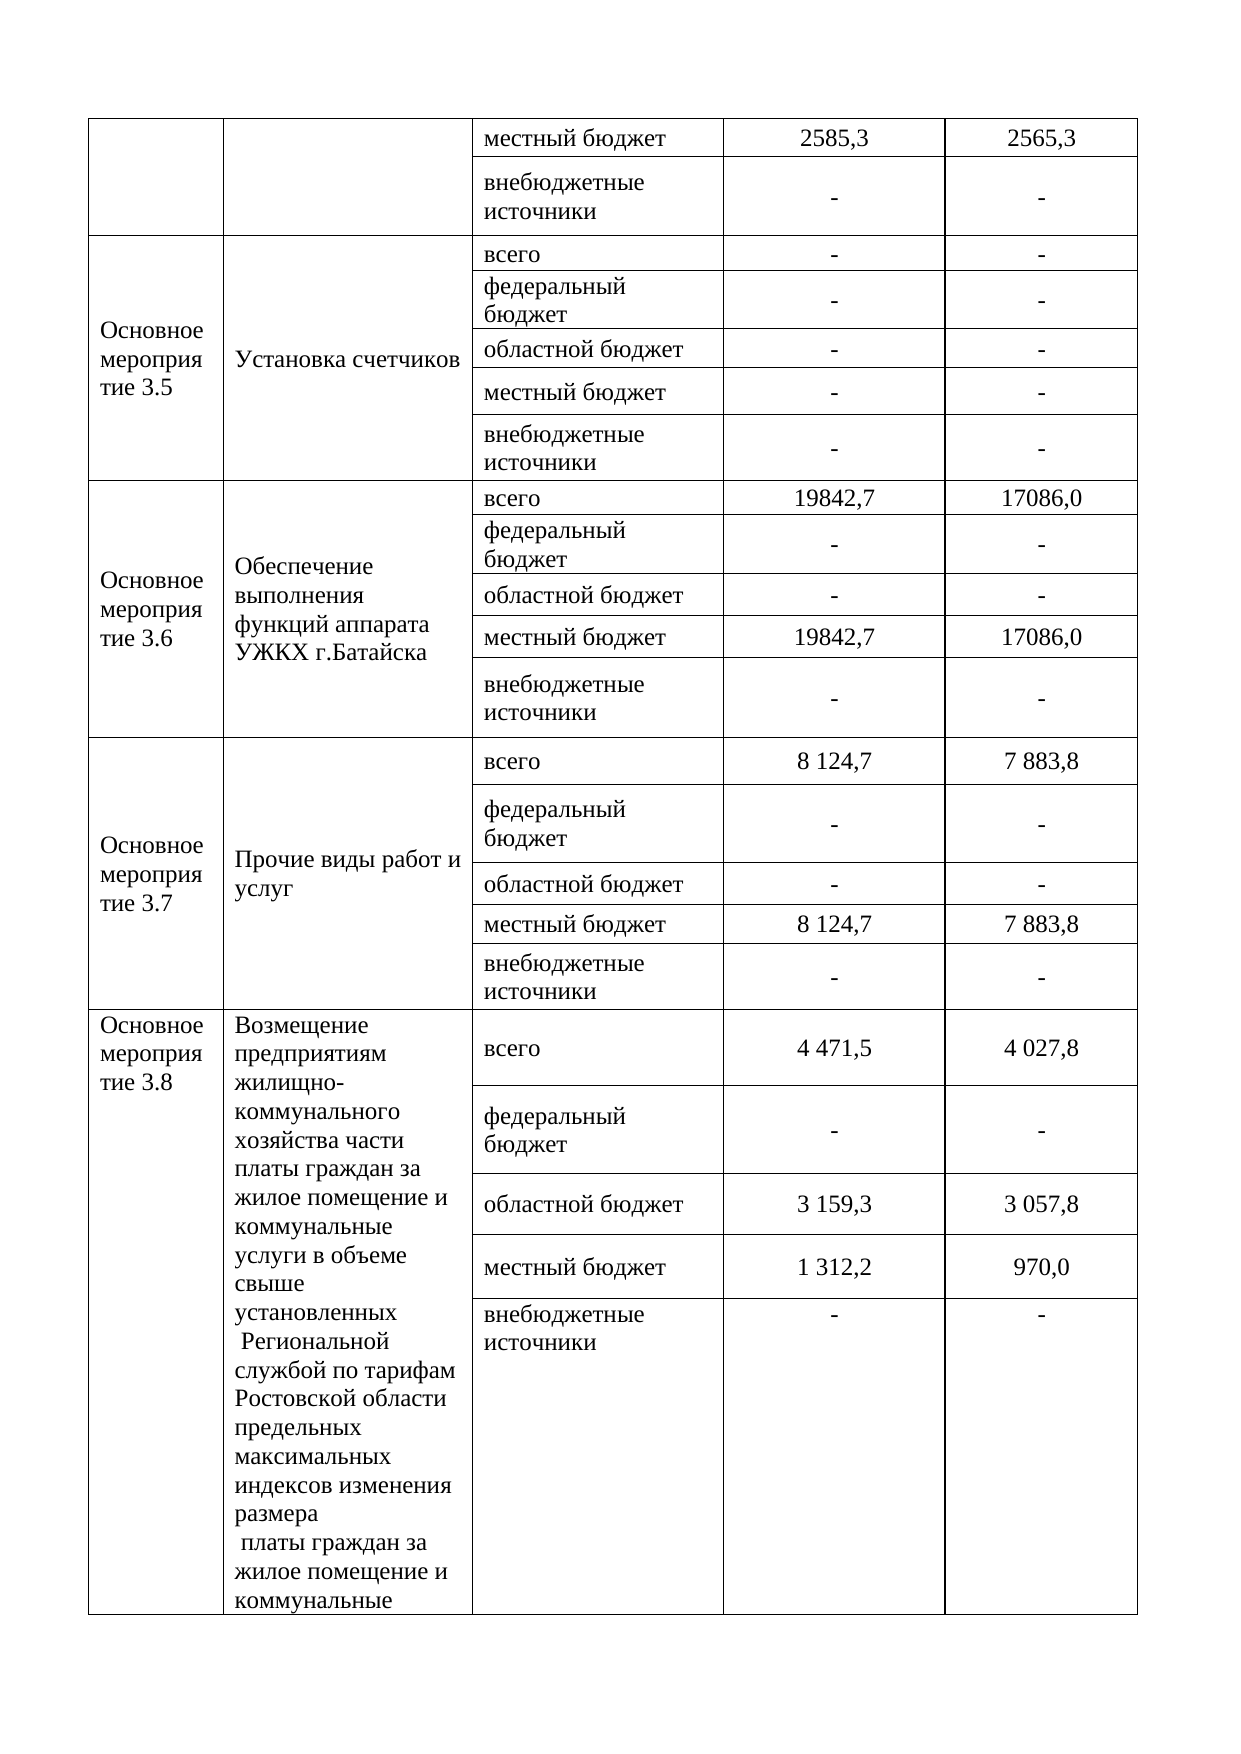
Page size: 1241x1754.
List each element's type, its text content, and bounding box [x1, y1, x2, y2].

table_cell областной бюджет [473, 574, 723, 615]
table_cell 3 057,8 [946, 1174, 1137, 1234]
table_cell - [724, 515, 944, 573]
table_cell - [724, 271, 944, 328]
table_cell 7 883,8 [946, 738, 1137, 784]
table_cell - [724, 574, 944, 615]
table_cell местный бюджет [473, 368, 723, 414]
table_cell - [724, 1299, 944, 1613]
table_cell Основное мероприятие 3.5 [89, 236, 223, 480]
table_cell внебюджетные источники [473, 944, 723, 1009]
table_cell 8 124,7 [724, 905, 944, 943]
table_cell 4 027,8 [946, 1010, 1137, 1085]
table_cell Установка счетчиков [224, 236, 472, 480]
table_cell 19842,7 [724, 481, 944, 514]
table_cell - [724, 329, 944, 367]
table_cell - [724, 157, 944, 235]
table_cell 19842,7 [724, 616, 944, 657]
table_cell - [946, 1086, 1137, 1173]
table_cell - [946, 1299, 1137, 1613]
table_cell 17086,0 [946, 481, 1137, 514]
table_cell внебюджетные источники [473, 658, 723, 737]
table_cell 4 471,5 [724, 1010, 944, 1085]
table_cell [473, 1299, 723, 1613]
table_cell федеральный бюджет [473, 1086, 723, 1173]
table_cell всего [473, 1010, 723, 1085]
table_cell 2585,3 [724, 119, 944, 156]
table_cell - [724, 863, 944, 904]
table_cell Обеспечение выполнения функций аппарата УЖКХ г.Батайска [224, 481, 472, 737]
table_cell 970,0 [946, 1235, 1137, 1298]
table_cell местный бюджет [473, 616, 723, 657]
table_cell - [946, 236, 1137, 270]
table_cell всего [473, 481, 723, 514]
table_cell внебюджетные источники [473, 157, 723, 235]
table_cell - [724, 785, 944, 862]
table_cell всего [473, 236, 723, 270]
table_cell - [946, 329, 1137, 367]
table_cell Основное мероприятие 3.6 [89, 481, 223, 737]
table_cell федеральный бюджет [473, 785, 723, 862]
table_cell 7 883,8 [946, 905, 1137, 943]
table_cell - [724, 1086, 944, 1173]
table_cell областной бюджет [473, 329, 723, 367]
table_cell - [946, 574, 1137, 615]
table_cell - [946, 157, 1137, 235]
table_cell местный бюджет [473, 905, 723, 943]
table_cell 8 124,7 [724, 738, 944, 784]
table_cell 17086,0 [946, 616, 1137, 657]
table_cell 3 159,3 [724, 1174, 944, 1234]
table_cell - [946, 271, 1137, 328]
table_cell Прочие виды работ и услуг [224, 738, 472, 1009]
table_cell Основное мероприятие 3.7 [89, 738, 223, 1009]
table_cell - [724, 415, 944, 480]
table_cell - [946, 368, 1137, 414]
table_cell областной бюджет [473, 1174, 723, 1234]
table_cell - [946, 944, 1137, 1009]
table_cell всего [473, 738, 723, 784]
table_cell - [724, 658, 944, 737]
table_cell местный бюджет [473, 119, 723, 156]
table_cell - [946, 415, 1137, 480]
table_cell - [724, 236, 944, 270]
table_cell - [946, 515, 1137, 573]
table_cell - [946, 863, 1137, 904]
table_cell местный бюджет [473, 1235, 723, 1298]
table_cell внебюджетные источники [473, 415, 723, 480]
table_cell Возмещение предприятиям жилищно-коммунального хозяйства части платы граждан за жилое помещение и коммунальные услуги в объеме свыше установленных Региональной службой по тарифам Ростовской области предельных максимальных индексов изменения размера платы граждан за жилое помещение и коммунальные услуги по муниципальным образованиям [224, 1010, 472, 1613]
table_cell федеральный бюджет [473, 515, 723, 573]
table_cell - [946, 785, 1137, 862]
table_cell Основное мероприятие 3.8 [89, 1010, 223, 1613]
table_cell - [946, 658, 1137, 737]
table_cell федеральный бюджет [473, 271, 723, 328]
table_cell - [724, 944, 944, 1009]
table_cell областной бюджет [473, 863, 723, 904]
table_cell 1 312,2 [724, 1235, 944, 1298]
table_cell - [724, 368, 944, 414]
table_cell 2565,3 [946, 119, 1137, 156]
